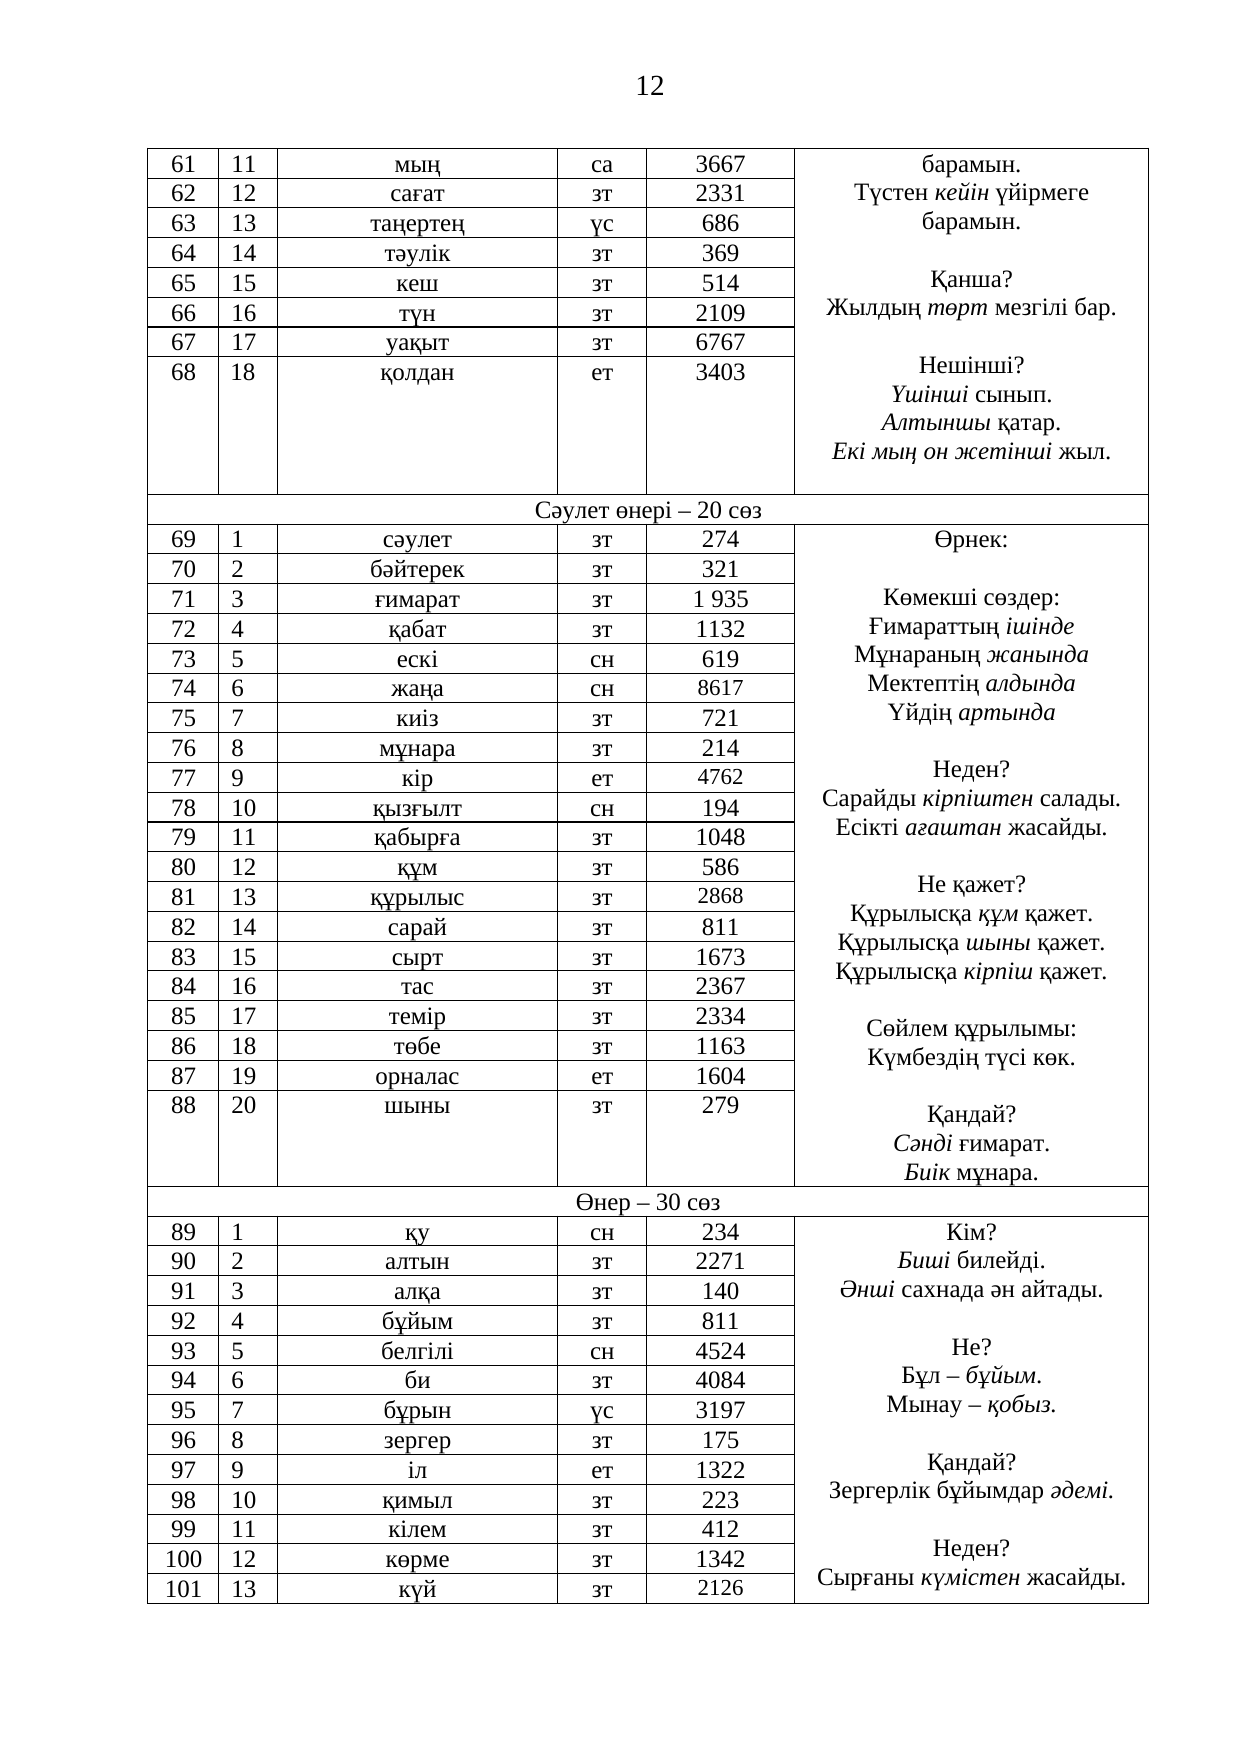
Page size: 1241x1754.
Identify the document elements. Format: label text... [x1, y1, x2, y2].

table_cell 1132 [647, 614, 794, 643]
table_cell 194 [647, 793, 794, 821]
table_cell зт [558, 1246, 646, 1275]
table_cell [219, 554, 277, 583]
table_cell 65 [148, 268, 218, 297]
table_cell 81 [148, 882, 218, 911]
table_cell тәулік [278, 238, 557, 267]
table_cell [219, 882, 277, 911]
table_cell зт [558, 1425, 646, 1454]
table_cell 61 [148, 149, 218, 177]
table_cell 8617 [647, 674, 794, 702]
table_cell [219, 1395, 277, 1424]
table_cell зт [558, 1515, 646, 1543]
table_cell ет [558, 1455, 646, 1484]
table_cell 88 [148, 1091, 218, 1186]
table_cell [219, 584, 277, 613]
table_cell [219, 763, 277, 792]
table_cell Өрнек: Көмекші сөздер: Ғимараттың ішінде Мұнараның жанында Мектептің алдында Үйдің артында Неден? Сарайды кірпіштен салады. Есікті ағаштан жасайды. Не қажет? Құрылысқа құм қажет. Құрылысқа шыны қажет. Құрылысқа кірпіш қажет. Сөйлем құрылымы: Күмбездің түсі көк. Қандай? Сәнді ғимарат. Биік мұнара. [795, 525, 1148, 1186]
table_cell 412 [647, 1515, 794, 1543]
table_cell 1342 [647, 1544, 794, 1573]
table_cell сн [558, 1336, 646, 1364]
table_cell сн [558, 644, 646, 672]
table_cell зт [558, 268, 646, 297]
table_cell 98 [148, 1485, 218, 1513]
table_cell 369 [647, 238, 794, 267]
table_cell сәулет [278, 525, 557, 553]
table_cell са [558, 149, 646, 177]
table_cell 1604 [647, 1061, 794, 1089]
table_cell 100 [148, 1544, 218, 1573]
table_cell сн [558, 1217, 646, 1245]
table_cell 75 [148, 703, 218, 732]
table_cell 68 [148, 357, 218, 494]
table_cell қызғылт [278, 793, 557, 821]
table_cell 1048 [647, 823, 794, 851]
table_cell 99 [148, 1515, 218, 1543]
table_cell 93 [148, 1336, 218, 1364]
table_cell [219, 942, 277, 970]
table_cell киіз [278, 703, 557, 732]
table_cell бәйтерек [278, 554, 557, 583]
table_cell 514 [647, 268, 794, 297]
table_cell [219, 1515, 277, 1543]
table_cell 82 [148, 912, 218, 941]
table_cell [219, 793, 277, 821]
table_cell күй [278, 1574, 557, 1603]
table_cell 95 [148, 1395, 218, 1424]
table_cell ескі [278, 644, 557, 672]
table_cell зт [558, 584, 646, 613]
table_cell 85 [148, 1001, 218, 1030]
table_cell 71 [148, 584, 218, 613]
table_cell 74 [148, 674, 218, 702]
table_cell кеш [278, 268, 557, 297]
table_cell зт [558, 525, 646, 553]
table_cell [219, 1001, 277, 1030]
table_cell кілем [278, 1515, 557, 1543]
table_cell 101 [148, 1574, 218, 1603]
table_cell іл [278, 1455, 557, 1484]
table_cell [219, 179, 277, 207]
table_cell сарай [278, 912, 557, 941]
table_cell 2271 [647, 1246, 794, 1275]
table_cell таңертең [278, 208, 557, 237]
table_cell ет [558, 1061, 646, 1089]
table_cell Сәулет өнері – 20 сөз [148, 495, 1148, 523]
table_cell 3403 [647, 357, 794, 494]
table_cell [219, 1061, 277, 1089]
table_cell зт [558, 942, 646, 970]
table_cell 73 [148, 644, 218, 672]
table_cell зт [558, 179, 646, 207]
table_cell зт [558, 852, 646, 881]
table_cell алтын [278, 1246, 557, 1275]
table_cell төбе [278, 1031, 557, 1060]
table_cell ғимарат [278, 584, 557, 613]
table_cell тас [278, 971, 557, 1000]
table_cell 223 [647, 1485, 794, 1513]
table_cell 87 [148, 1061, 218, 1089]
table_cell зергер [278, 1425, 557, 1454]
table_cell [219, 357, 277, 494]
table_cell зт [558, 1276, 646, 1305]
table_cell уақыт [278, 328, 557, 356]
table_cell зт [558, 1544, 646, 1573]
table_cell сырт [278, 942, 557, 970]
table_cell 78 [148, 793, 218, 821]
table_cell [219, 1366, 277, 1394]
table_cell 83 [148, 942, 218, 970]
table_cell зт [558, 1001, 646, 1030]
table_cell [219, 703, 277, 732]
table_cell 3667 [647, 149, 794, 177]
table_cell 64 [148, 238, 218, 267]
table_cell ет [558, 763, 646, 792]
table_cell бұрын [278, 1395, 557, 1424]
table_cell 4084 [647, 1366, 794, 1394]
table_cell 2367 [647, 971, 794, 1000]
table_cell 90 [148, 1246, 218, 1275]
table_cell кір [278, 763, 557, 792]
table_cell [219, 1031, 277, 1060]
table_cell үс [558, 1395, 646, 1424]
table_cell 2109 [647, 298, 794, 326]
table_cell зт [558, 1574, 646, 1603]
table_cell қимыл [278, 1485, 557, 1513]
table_cell 2126 [647, 1574, 794, 1603]
table_cell [219, 1544, 277, 1573]
table_cell 86 [148, 1031, 218, 1060]
table_cell 811 [647, 912, 794, 941]
table_cell зт [558, 554, 646, 583]
table_cell алқа [278, 1276, 557, 1305]
table_cell 89 [148, 1217, 218, 1245]
table_cell [219, 328, 277, 356]
table_cell Кім? Биші билейді. Әнші сахнада ән айтады. Не? Бұл – бұйым. Мынау – қобыз. Қандай? Зергерлік бұйымдар әдемі. Неден? Сырғаны күмістен жасайды. Нені? Кілемді тоқыды. Немен? Қобызбен күй тартады. Шақтық мағына (нақты осы іс-әрекет): Тоқып жатыр. Кілем тоқып жатыр. Әжем кілем тоқып жатыр. Сөйлем құрылымы: Кілем әдемі. Өйткені оны әжем тоқыды. [795, 1217, 1148, 1603]
table_cell 321 [647, 554, 794, 583]
table_cell [219, 1336, 277, 1364]
table_cell қабырға [278, 823, 557, 851]
table_cell [219, 1091, 277, 1186]
table_cell орналас [278, 1061, 557, 1089]
table_cell зт [558, 614, 646, 643]
table_cell [219, 674, 277, 702]
table_cell зт [558, 971, 646, 1000]
table_cell темір [278, 1001, 557, 1030]
table_cell түн [278, 298, 557, 326]
table_cell 4762 [647, 763, 794, 792]
table_cell Өнер – 30 сөз [148, 1187, 1148, 1216]
table_cell 63 [148, 208, 218, 237]
table_cell 140 [647, 1276, 794, 1305]
table_cell зт [558, 882, 646, 911]
table_cell 6767 [647, 328, 794, 356]
table_cell 1322 [647, 1455, 794, 1484]
table_cell [219, 1276, 277, 1305]
table_cell 1673 [647, 942, 794, 970]
table_cell [219, 823, 277, 851]
table_cell [219, 208, 277, 237]
table_cell [219, 1574, 277, 1603]
table_cell 3197 [647, 1395, 794, 1424]
table_cell 92 [148, 1306, 218, 1335]
table_cell 274 [647, 525, 794, 553]
table_cell [219, 238, 277, 267]
table_cell 234 [647, 1217, 794, 1245]
table_cell зт [558, 1366, 646, 1394]
table_cell 2334 [647, 1001, 794, 1030]
table_cell 811 [647, 1306, 794, 1335]
table_cell мың [278, 149, 557, 177]
table_cell 1 935 [647, 584, 794, 613]
table_cell зт [558, 1091, 646, 1186]
table_cell [219, 298, 277, 326]
table_cell құрылыс [278, 882, 557, 911]
table_cell 70 [148, 554, 218, 583]
table_cell 69 [148, 525, 218, 553]
table_cell 279 [647, 1091, 794, 1186]
table_cell жаңа [278, 674, 557, 702]
table_cell зт [558, 1485, 646, 1513]
table_cell үс [558, 208, 646, 237]
table_cell [219, 971, 277, 1000]
table_cell 619 [647, 644, 794, 672]
table_cell [219, 852, 277, 881]
table_cell 77 [148, 763, 218, 792]
table_cell қолдан [278, 357, 557, 494]
table_cell 2868 [647, 882, 794, 911]
table_cell 686 [647, 208, 794, 237]
table_cell 175 [647, 1425, 794, 1454]
table_cell 96 [148, 1425, 218, 1454]
table_cell зт [558, 733, 646, 762]
table_cell сн [558, 674, 646, 702]
table_cell сн [558, 793, 646, 821]
table_cell [219, 1217, 277, 1245]
table_cell 94 [148, 1366, 218, 1394]
table_cell 2331 [647, 179, 794, 207]
table_cell 79 [148, 823, 218, 851]
table_cell зт [558, 298, 646, 326]
table_cell [219, 644, 277, 672]
table_cell 84 [148, 971, 218, 1000]
table_cell құм [278, 852, 557, 881]
table_cell [219, 733, 277, 762]
table_cell қабат [278, 614, 557, 643]
table_cell сағат [278, 179, 557, 207]
table_cell [219, 525, 277, 553]
table_cell 76 [148, 733, 218, 762]
table_cell 586 [647, 852, 794, 881]
table_cell 721 [647, 703, 794, 732]
table_cell ет [558, 357, 646, 494]
table_cell бұйым [278, 1306, 557, 1335]
table_cell 1163 [647, 1031, 794, 1060]
table_cell 91 [148, 1276, 218, 1305]
table_cell зт [558, 328, 646, 356]
table_cell 67 [148, 328, 218, 356]
table_cell қу [278, 1217, 557, 1245]
table_cell [219, 1246, 277, 1275]
table_cell [219, 1425, 277, 1454]
table_cell мұнара [278, 733, 557, 762]
table_cell [219, 1306, 277, 1335]
table_cell зт [558, 238, 646, 267]
table_cell [219, 1485, 277, 1513]
table_cell би [278, 1366, 557, 1394]
table_cell 72 [148, 614, 218, 643]
table_cell зт [558, 703, 646, 732]
table_cell 62 [148, 179, 218, 207]
table_cell 214 [647, 733, 794, 762]
table_cell [219, 149, 277, 177]
table_cell зт [558, 1031, 646, 1060]
table_cell зт [558, 912, 646, 941]
table_cell 97 [148, 1455, 218, 1484]
table_cell 80 [148, 852, 218, 881]
table_cell зт [558, 823, 646, 851]
table_cell [219, 268, 277, 297]
table_cell [219, 1455, 277, 1484]
table_cell [219, 912, 277, 941]
table_cell көрме [278, 1544, 557, 1573]
table_cell 4524 [647, 1336, 794, 1364]
table_cell белгілі [278, 1336, 557, 1364]
table_cell 66 [148, 298, 218, 326]
table_cell зт [558, 1306, 646, 1335]
table_cell шыны [278, 1091, 557, 1186]
table_cell [219, 614, 277, 643]
